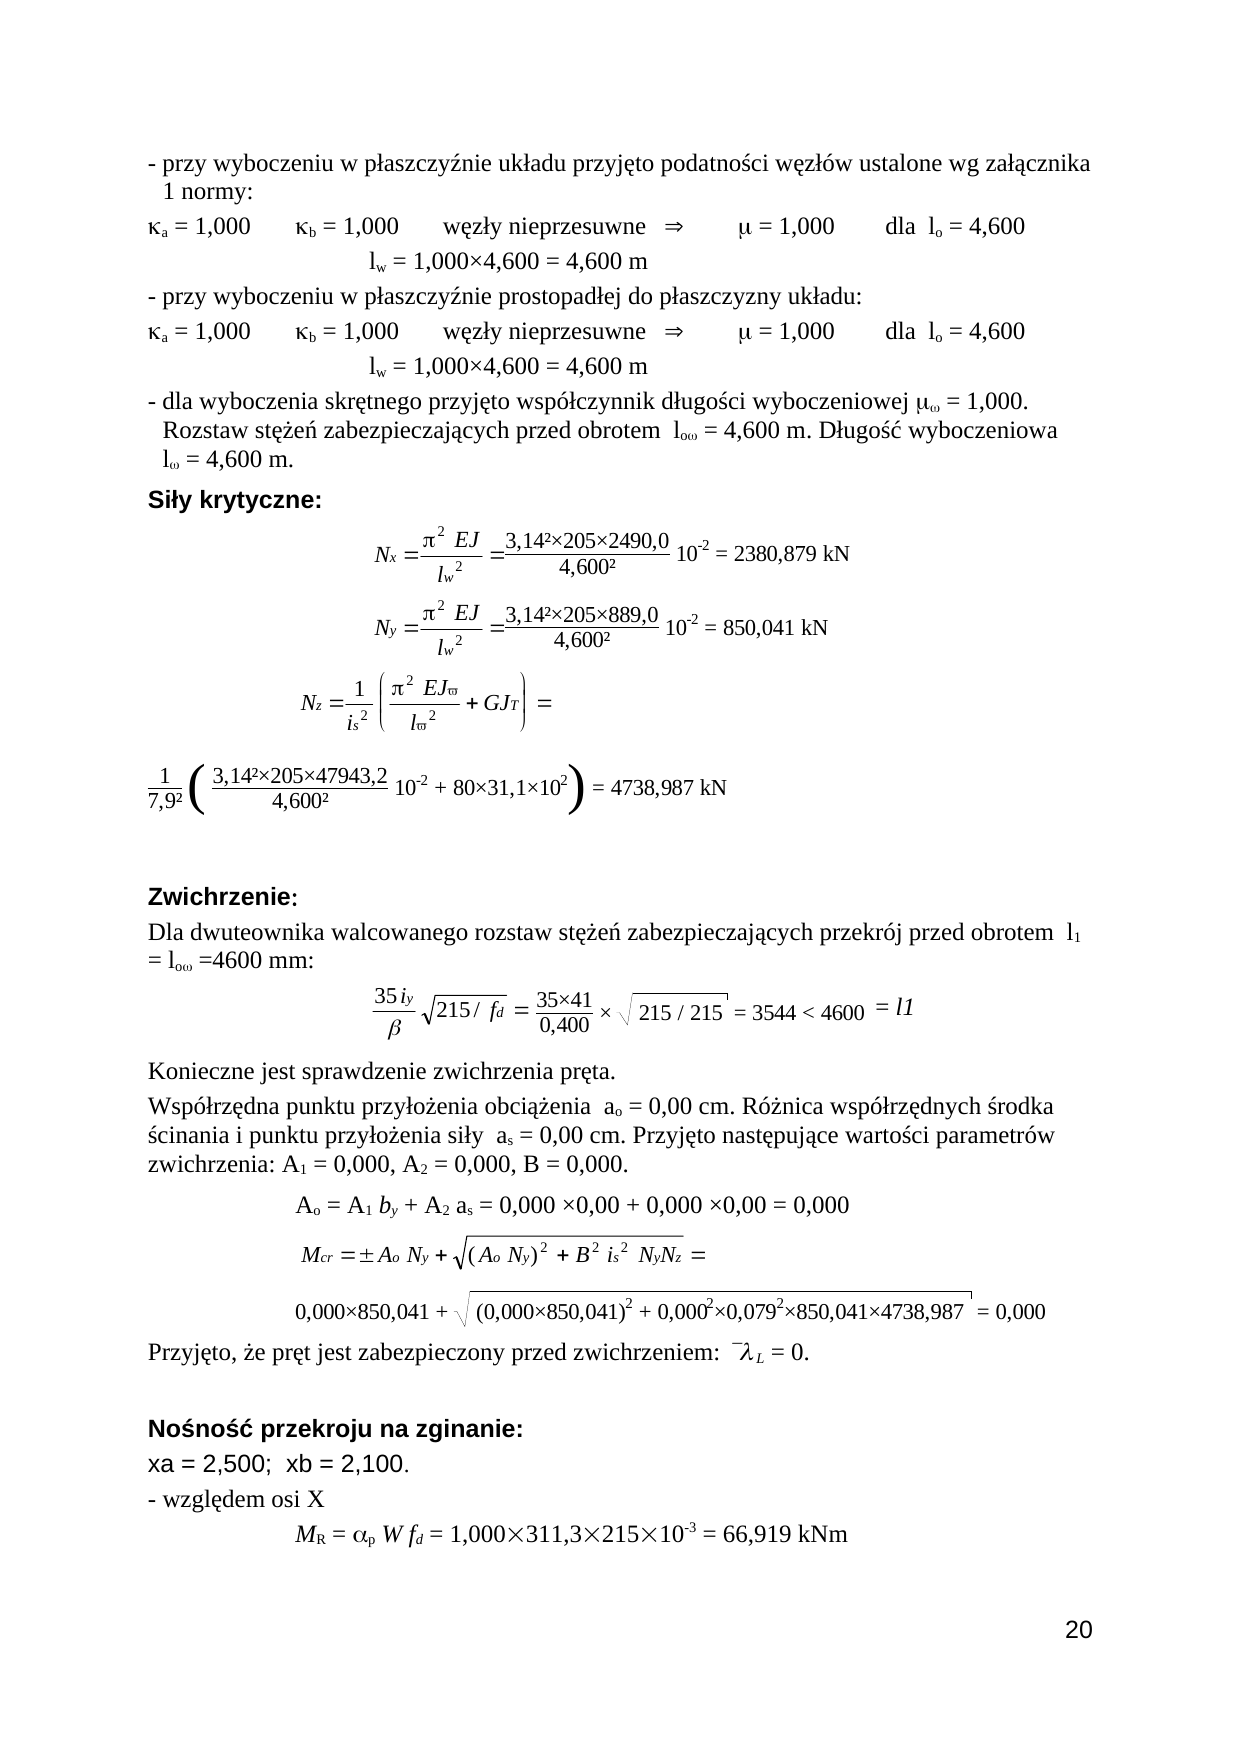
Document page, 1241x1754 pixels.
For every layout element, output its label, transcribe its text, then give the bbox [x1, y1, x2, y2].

text a = 1,000 b = 1,000 węzły nieprzesuwne = 1,000 dla lo = 4,600 [148, 211, 1093, 240]
text Dla dwuteownika walcowanego rozstaw stężeń zabezpieczających przekrój przed obrotem l1 = lo =4600 mm: [148, 917, 1093, 974]
text Nośność przekroju na zginanie: [148, 1414, 1093, 1442]
text Współrzędna punktu przyłożenia obciążenia ao = 0,00 cm. Różnica współrzędnych środka ścinania i punktu przyłożenia siły as = 0,00 cm. Przyjęto następujące wartości parametrów zwichrzenia: A1 = 0,000, A2 = 0,000, B = 0,000. [148, 1091, 1093, 1177]
text - przy wyboczeniu w płaszczyźnie układu przyjęto podatności węzłów ustalone wg załącznika 1 normy: [148, 148, 1093, 205]
text a = 1,000 b = 1,000 węzły nieprzesuwne = 1,000 dla lo = 4,600 [148, 316, 1093, 345]
text Zwichrzenie [148, 882, 1093, 911]
text xa = 2,500; xb = 2,100 [148, 1449, 1093, 1478]
text - przy wyboczeniu w płaszczyźnie prostopadłej do płaszczyzny układu: [148, 281, 1093, 310]
text MR = p W fd = 1,000311,321510-3 = 66,919 kNm [148, 1519, 1093, 1548]
text - dla wyboczenia skrętnego przyjęto współczynnik długości wyboczeniowej = 1,000. Rozstaw stężeń zabezpieczających przed obrotem lo = 4,600 m. Długość wyboczeniowa l = 4,600 m. [148, 386, 1093, 473]
text Siły krytyczne: [148, 485, 1093, 514]
text Konieczne jest sprawdzenie zwichrzenia pręta. [148, 1056, 1093, 1085]
text = l1 [148, 981, 1093, 1050]
text Ao = A1 by + A2 as = 0,000 ×0,00 + 0,000 ×0,00 = 0,000 [148, 1190, 1093, 1219]
text lw = 1,000×4,600 = 4,600 m [148, 246, 1093, 275]
text lw = 1,000×4,600 = 4,600 m [148, 351, 1093, 380]
text Przyjęto, że pręt jest zabezpieczony przed zwichrzeniem: L = 0. [148, 1337, 1093, 1366]
text - względem osi X [148, 1484, 1093, 1513]
